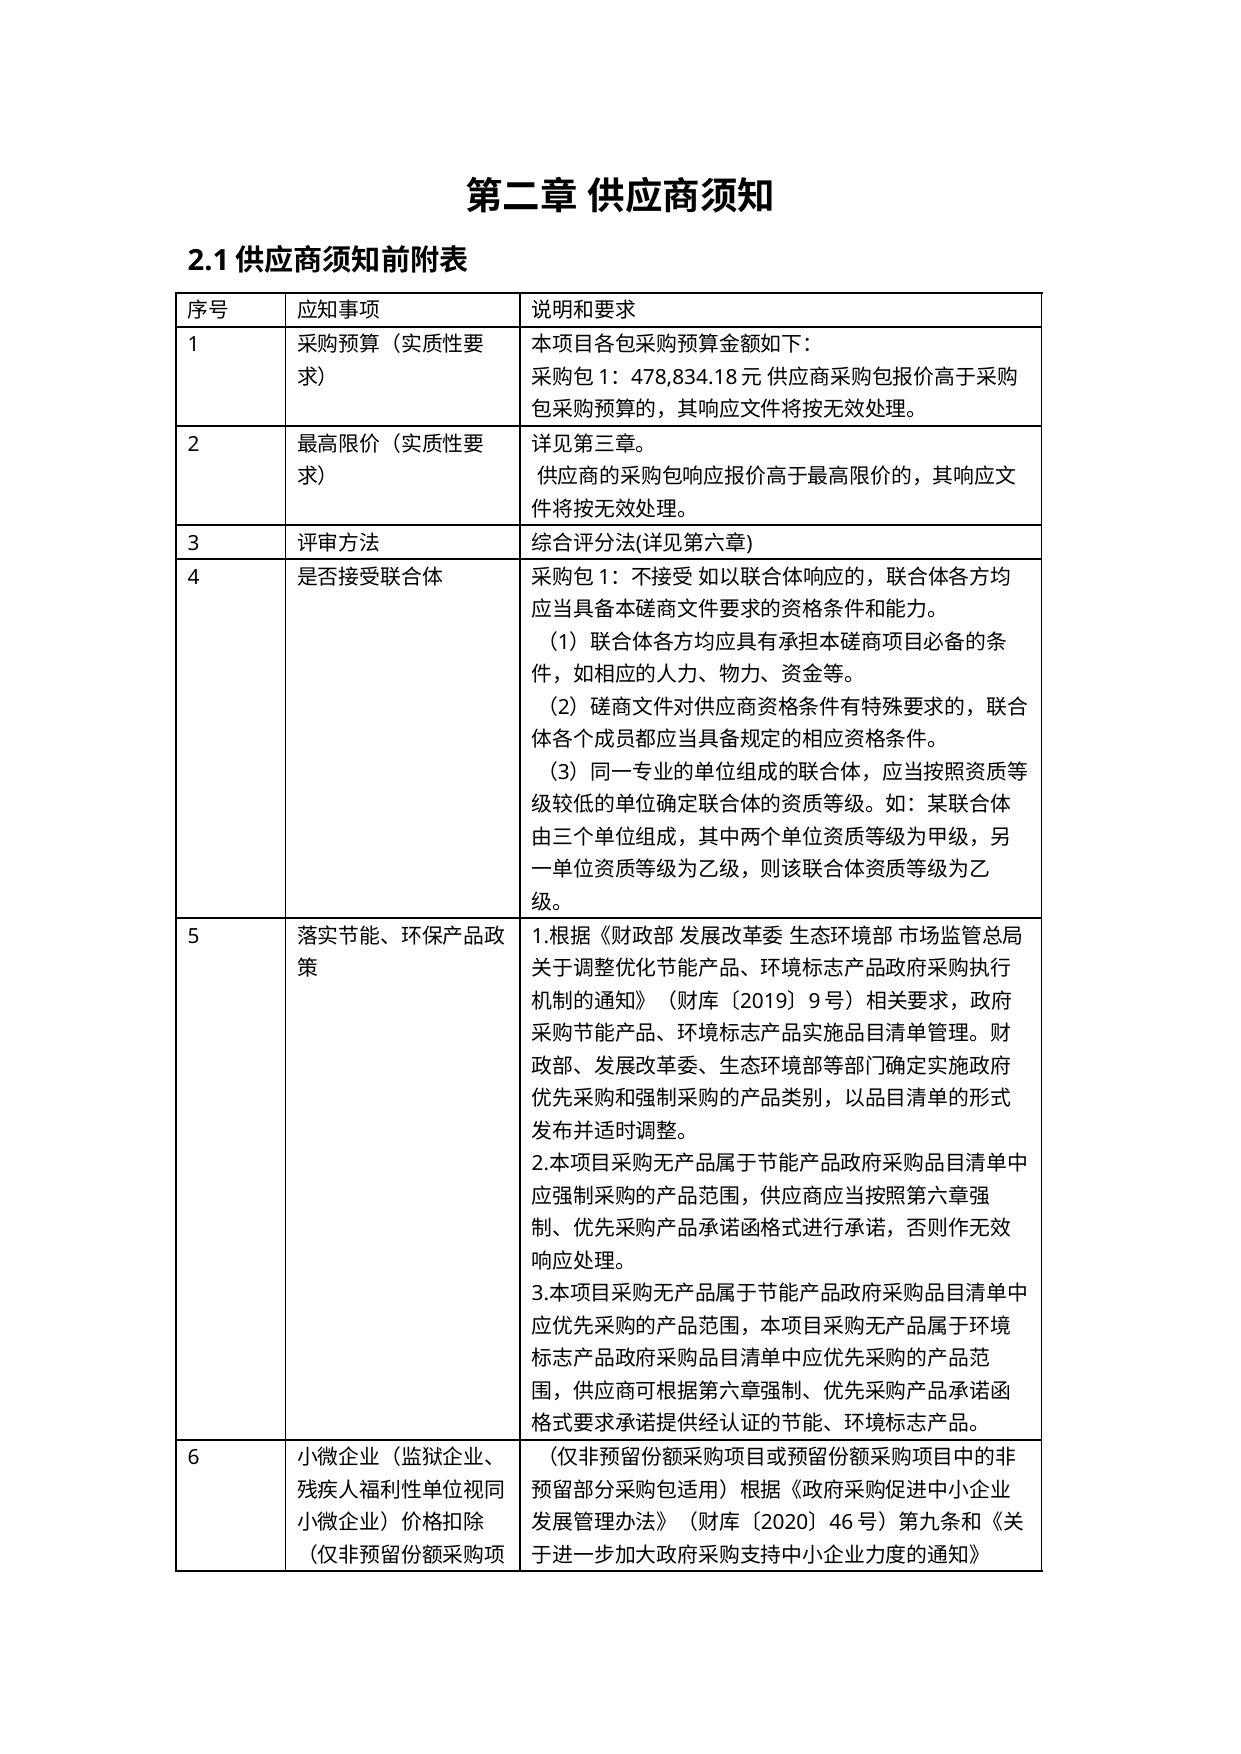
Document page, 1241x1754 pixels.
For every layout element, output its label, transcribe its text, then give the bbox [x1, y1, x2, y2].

table_cell 是否接受联合体 [286, 560, 519, 917]
table_cell 详见第三章。 供应商的采购包响应报价高于最高限价的，其响应文件将按无效处理。 [521, 427, 1041, 524]
table_cell 本项目各包采购预算金额如下： 采购包1：478,834.18元 供应商采购包报价高于采购包采购预算的，其响应文件将按无效处理。 [521, 328, 1041, 425]
table_cell 评审方法 [286, 526, 519, 558]
table_cell 采购包1：不接受 如以联合体响应的，联合体各方均应当具备本磋商文件要求的资格条件和能力。 （1）联合体各方均应具有承担本磋商项目必备的条件，如相应的人力、物力、资金等。 （2）磋商文件对供应商资格条件有特殊要求的，联合体各个成员都应当具备规定的相应资格条件。 （3）同一专业的单位组成的联合体，应当按照资质等级较低的单位确定联合体的资质等级。如：某联合体由三个单位组成，其中两个单位资质等级为甲级，另一单位资质等级为乙级，则该联合体资质等级为乙级。 [521, 560, 1041, 917]
text 第二章 供应商须知 [187, 162, 1053, 227]
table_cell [286, 1441, 519, 1570]
table_header 应知事项 [286, 294, 519, 326]
table_cell 1.根据《财政部 发展改革委 生态环境部 市场监管总局关于调整优化节能产品、环境标志产品政府采购执行机制的通知》（财库〔2019〕9号）相关要求，政府采购节能产品、环境标志产品实施品目清单管理。财政部、发展改革委、生态环境部等部门确定实施政府优先采购和强制采购的产品类别，以品目清单的形式发布并适时调整。 2.本项目采购无产品属于节能产品政府采购品目清单中应强制采购的产品范围，供应商应当按照第六章强制、优先采购产品承诺函格式进行承诺，否则作无效响应处理。 3.本项目采购无产品属于节能产品政府采购品目清单中应优先采购的产品范围，本项目采购无产品属于环境标志产品政府采购品目清单中应优先采购的产品范围，供应商可根据第六章强制、优先采购产品承诺函格式要求承诺提供经认证的节能、环境标志产品。 [521, 919, 1041, 1439]
table_cell 4 [177, 560, 285, 917]
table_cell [521, 1441, 1041, 1570]
table_cell 综合评分法(详见第六章) [521, 526, 1041, 558]
table_cell 6 [177, 1441, 285, 1570]
table_cell 3 [177, 526, 285, 558]
text 2.1供应商须知前附表 [187, 227, 1053, 292]
table_cell 落实节能、环保产品政策 [286, 919, 519, 1439]
table_cell 采购预算（实质性要求） [286, 328, 519, 425]
table_header 序号 [177, 294, 285, 326]
table_cell 最高限价（实质性要求） [286, 427, 519, 524]
table_cell 2 [177, 427, 285, 524]
table_cell 1 [177, 328, 285, 425]
table_cell 5 [177, 919, 285, 1439]
table_header 说明和要求 [521, 294, 1041, 326]
